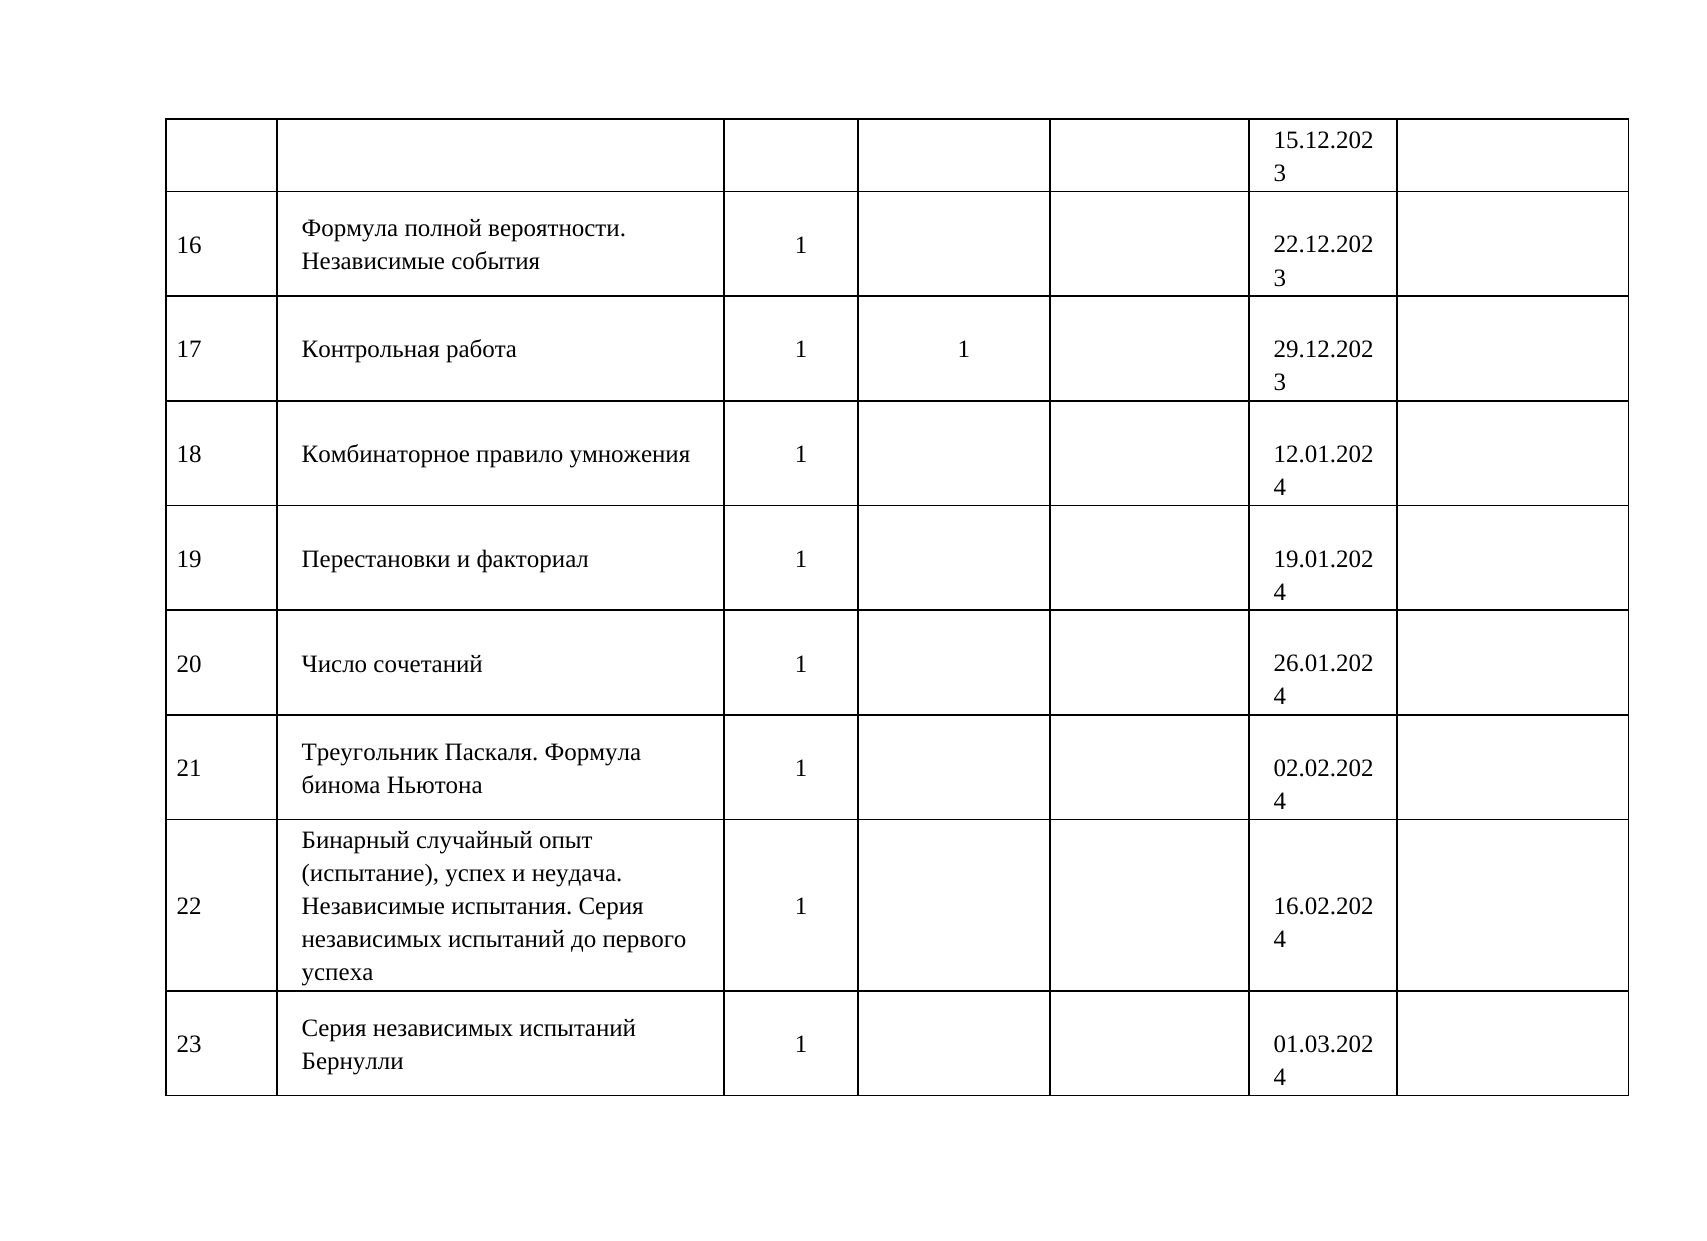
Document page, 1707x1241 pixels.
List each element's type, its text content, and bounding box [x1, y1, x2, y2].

table_cell 15.12.2023 [1250, 120, 1396, 191]
table_cell [1398, 192, 1628, 295]
table_cell [1398, 611, 1628, 714]
table_cell [1051, 402, 1248, 504]
table_cell 20 [167, 611, 276, 714]
table_cell [1051, 611, 1248, 714]
table_cell Серия независимых испытаний Бернулли [278, 992, 723, 1095]
table_cell Бинарный случайный опыт (испытание), успех и неудача. Независимые испытания. Серия независимых испытаний до первого успеха [278, 820, 723, 990]
table_cell [1398, 402, 1628, 504]
table_cell [1051, 716, 1248, 819]
table_cell Перестановки и факториал [278, 506, 723, 609]
table_cell [1398, 992, 1628, 1095]
table_cell 22.12.2023 [1250, 192, 1396, 295]
table_cell Формула полной вероятности. Независимые события [278, 192, 723, 295]
table_cell Комбинаторное правило умножения [278, 402, 723, 504]
table_cell 1 [725, 820, 857, 990]
table_cell [859, 611, 1049, 714]
table_cell 17 [167, 297, 276, 400]
table_cell [859, 192, 1049, 295]
table_cell [1051, 506, 1248, 609]
table_cell [859, 992, 1049, 1095]
table_cell [1398, 820, 1628, 990]
table_cell 23 [167, 992, 276, 1095]
table_cell [1051, 120, 1248, 191]
table_cell 1 [725, 992, 857, 1095]
table_cell 1 [725, 192, 857, 295]
table_cell 1 [725, 120, 857, 191]
table_cell Число сочетаний [278, 611, 723, 714]
table_cell 26.01.2024 [1250, 611, 1396, 714]
table_cell 16 [167, 192, 276, 295]
table_cell 18 [167, 402, 276, 504]
table_cell 19 [167, 506, 276, 609]
table_cell 15 [167, 120, 276, 191]
table_cell [1398, 506, 1628, 609]
table_cell [1051, 820, 1248, 990]
table_cell 19.01.2024 [1250, 506, 1396, 609]
table_cell Контрольная работа [278, 297, 723, 400]
table_cell [1051, 192, 1248, 295]
table_cell 22 [167, 820, 276, 990]
table_cell 1 [859, 297, 1049, 400]
table_cell 01.03.2024 [1250, 992, 1396, 1095]
table_cell [859, 820, 1049, 990]
table_cell 1 [725, 506, 857, 609]
table_cell 29.12.2023 [1250, 297, 1396, 400]
table_cell [1398, 297, 1628, 400]
table_cell 21 [167, 716, 276, 819]
table_cell 1 [725, 297, 857, 400]
table_cell [1051, 992, 1248, 1095]
table_cell 02.02.2024 [1250, 716, 1396, 819]
table_cell 1 [725, 402, 857, 504]
table_cell Треугольник Паскаля. Формула бинома Ньютона [278, 716, 723, 819]
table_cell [278, 120, 723, 191]
table_cell 1 [725, 611, 857, 714]
table_cell 1 [725, 716, 857, 819]
table_cell 12.01.2024 [1250, 402, 1396, 504]
table_cell [1398, 716, 1628, 819]
table_cell [859, 402, 1049, 504]
table_cell [1051, 297, 1248, 400]
table_cell [859, 120, 1049, 191]
table_cell [1398, 120, 1628, 191]
table_cell [859, 506, 1049, 609]
table_cell [859, 716, 1049, 819]
table_cell 16.02.2024 [1250, 820, 1396, 990]
